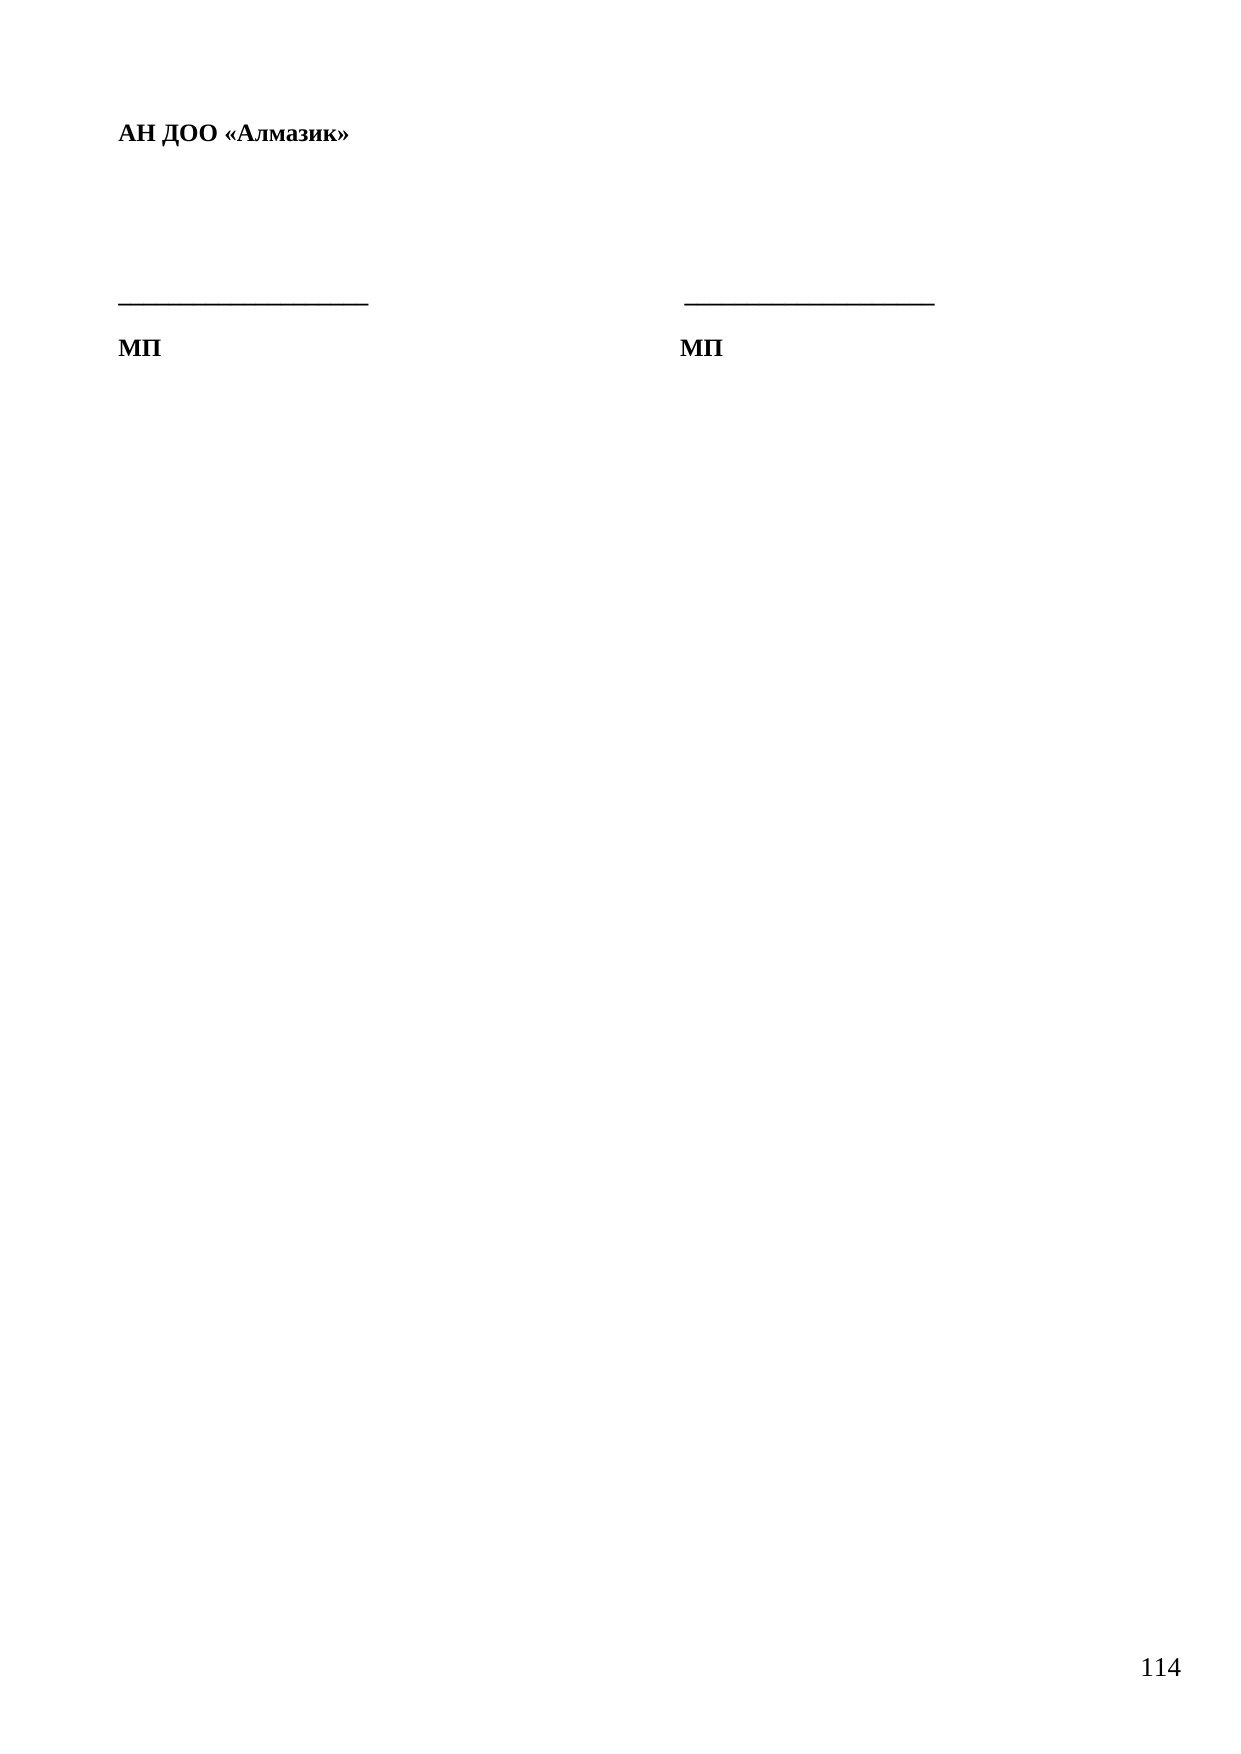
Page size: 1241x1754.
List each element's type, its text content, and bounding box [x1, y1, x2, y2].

text МП МП [118, 333, 1181, 362]
text ____________________ ____________________ [118, 279, 1181, 308]
text АН ДОО «Алмазик» [118, 118, 1181, 147]
